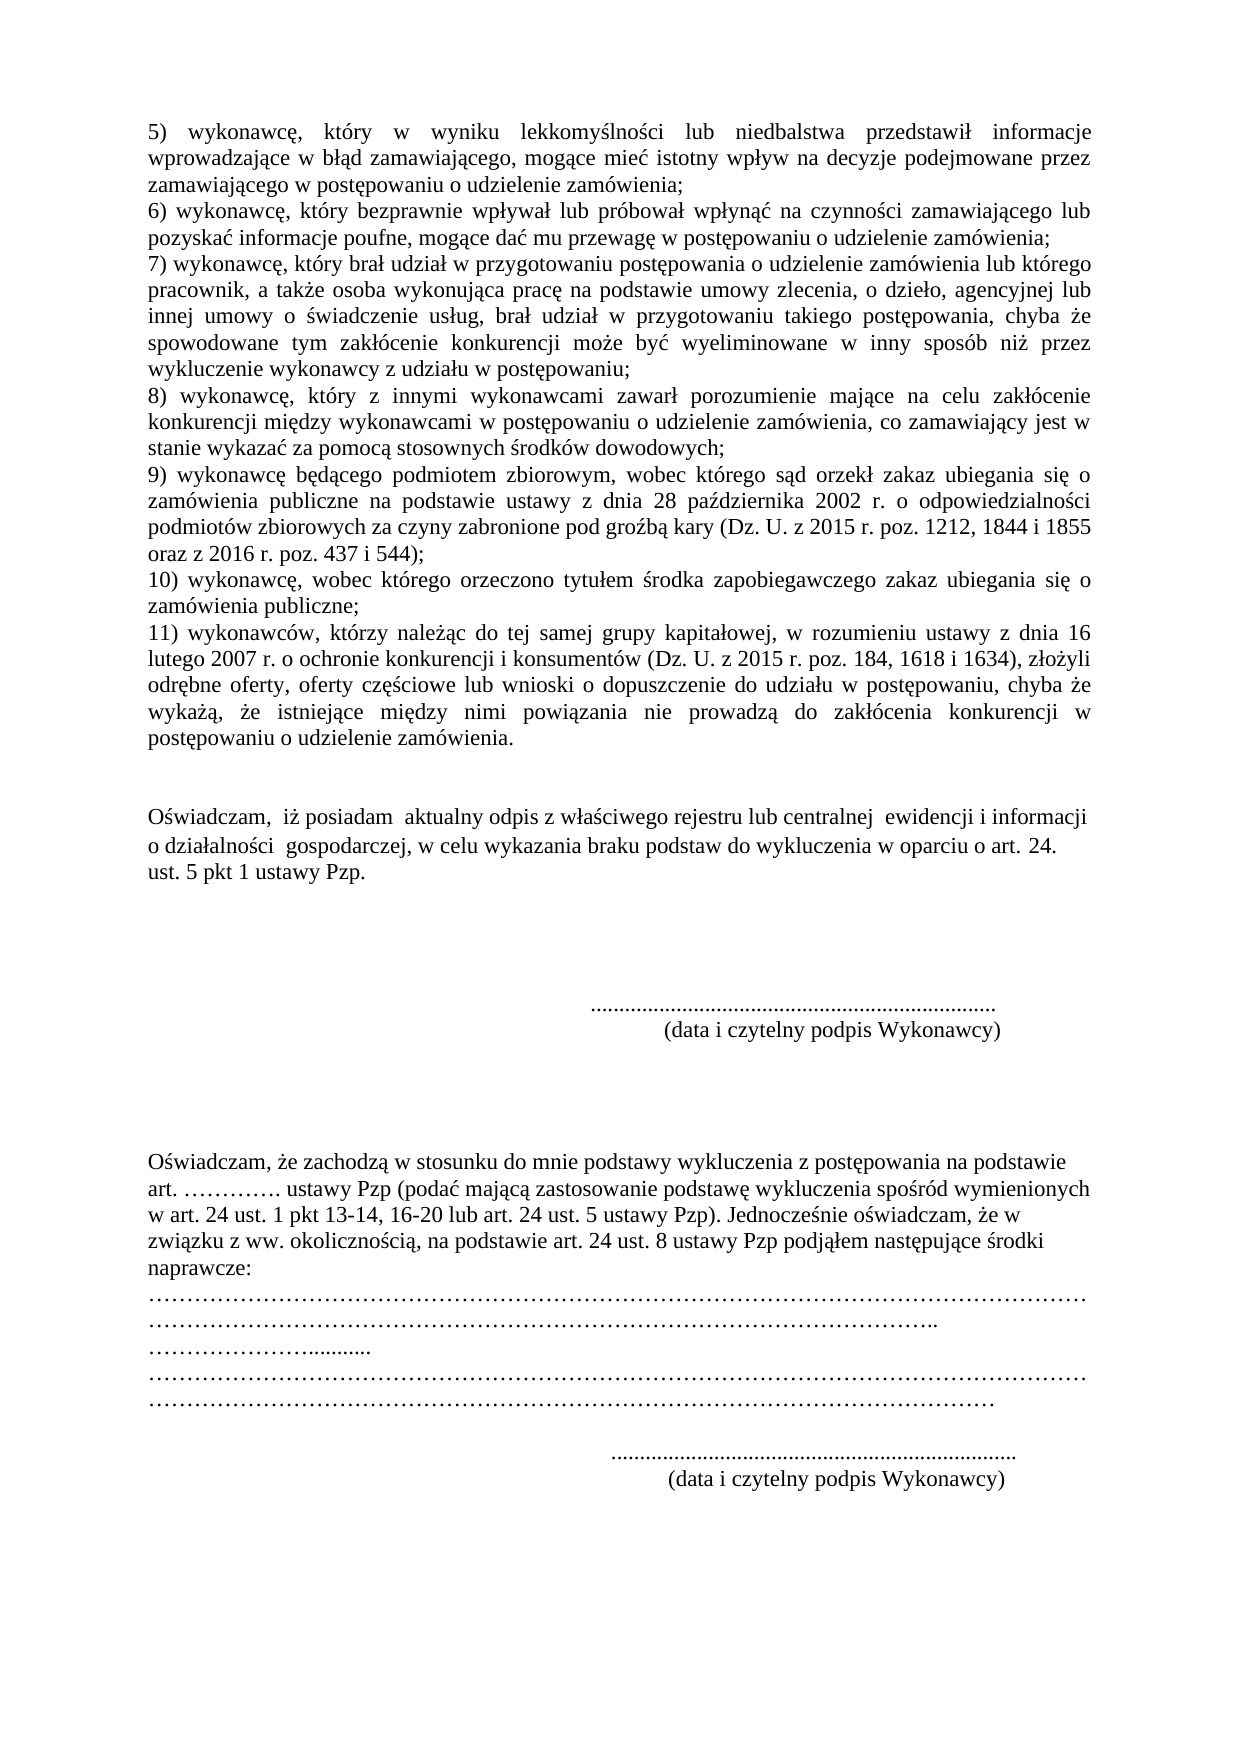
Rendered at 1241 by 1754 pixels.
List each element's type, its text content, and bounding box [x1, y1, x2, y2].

text …………………………………………………………………………………………..…………………...........……………………………………………………………………………………………………………………………………………………………………………………………………………… [148, 1306, 1093, 1412]
text 8) wykonawcę, który z innymi wykonawcami zawarł porozumienie mające na celu zakłócenie konkurencji między wykonawcami w postępowaniu o udzielenie zamówienia, co zamawiający jest w stanie wykazać za pomocą stosownych środków dowodowych; [148, 382, 1093, 461]
text 11) wykonawców, którzy należąc do tej samej grupy kapitałowej, w rozumieniu ustawy z dnia 16 lutego 2007 r. o ochronie konkurencji i konsumentów (Dz. U. z 2015 r. poz. 184, 1618 i 1634), złożyli odrębne oferty, oferty częściowe lub wnioski o dopuszczenie do udziału w postępowaniu, chyba że wykażą, że istniejące między nimi powiązania nie prowadzą do zakłócenia konkurencji w postępowaniu o udzielenie zamówienia. [148, 619, 1093, 751]
text 9) wykonawcę będącego podmiotem zbiorowym, wobec którego sąd orzekł zakaz ubiegania się o zamówienia publiczne na podstawie ustawy z dnia 28 października 2002 r. o odpowiedzialności podmiotów zbiorowych za czyny zabronione pod groźbą kary (Dz. U. z 2015 r. poz. 1212, 1844 i 1855 oraz z 2016 r. poz. 437 i 544); [148, 461, 1093, 566]
text ....................................................................... [148, 1438, 1093, 1464]
text (data i czytelny podpis Wykonawcy) [148, 1464, 1093, 1491]
text 5) wykonawcę, który w wyniku lekkomyślności lub niedbalstwa przedstawił informacje wprowadzające w błąd zamawiającego, mogące mieć istotny wpływ na decyzje podejmowane przez zamawiającego w postępowaniu o udzielenie zamówienia; [148, 118, 1093, 197]
text 10) wykonawcę, wobec którego orzeczono tytułem środka zapobiegawczego zakaz ubiegania się o zamówienia publiczne; [148, 566, 1093, 619]
text 6) wykonawcę, który bezprawnie wpływał lub próbował wpłynąć na czynności zamawiającego lub pozyskać informacje poufne, mogące dać mu przewagę w postępowaniu o udzielenie zamówienia; [148, 197, 1093, 250]
text (data i czytelny podpis Wykonawcy) [590, 1017, 1093, 1043]
text Oświadczam, że zachodzą w stosunku do mnie podstawy wykluczenia z postępowania na podstawie art. …………. ustawy Pzp (podać mającą zastosowanie podstawę wykluczenia spośród wymienionych w art. 24 ust. 1 pkt 13-14, 16-20 lub art. 24 ust. 5 ustawy Pzp). Jednocześnie oświadczam, że w związku z ww. okolicznością, na podstawie art. 24 ust. 8 ustawy Pzp podjąłem następujące środki naprawcze: …………………………………………………………………………………………………………… [148, 1148, 1093, 1306]
text Oświadczam, iż posiadam aktualny odpis z właściwego rejestru lub centralnej ewidencji i informacji o działalności gospodarczej, w celu wykazania braku podstaw do wykluczenia w oparciu o art. 24. ust. 5 pkt 1 ustawy Pzp. [148, 803, 1093, 885]
text 7) wykonawcę, który brał udział w przygotowaniu postępowania o udzielenie zamówienia lub którego pracownik, a także osoba wykonująca pracę na podstawie umowy zlecenia, o dzieło, agencyjnej lub innej umowy o świadczenie usług, brał udział w przygotowaniu takiego postępowania, chyba że spowodowane tym zakłócenie konkurencji może być wyeliminowane w inny sposób niż przez wykluczenie wykonawcy z udziału w postępowaniu; [148, 250, 1093, 382]
text ....................................................................... [516, 990, 1093, 1017]
